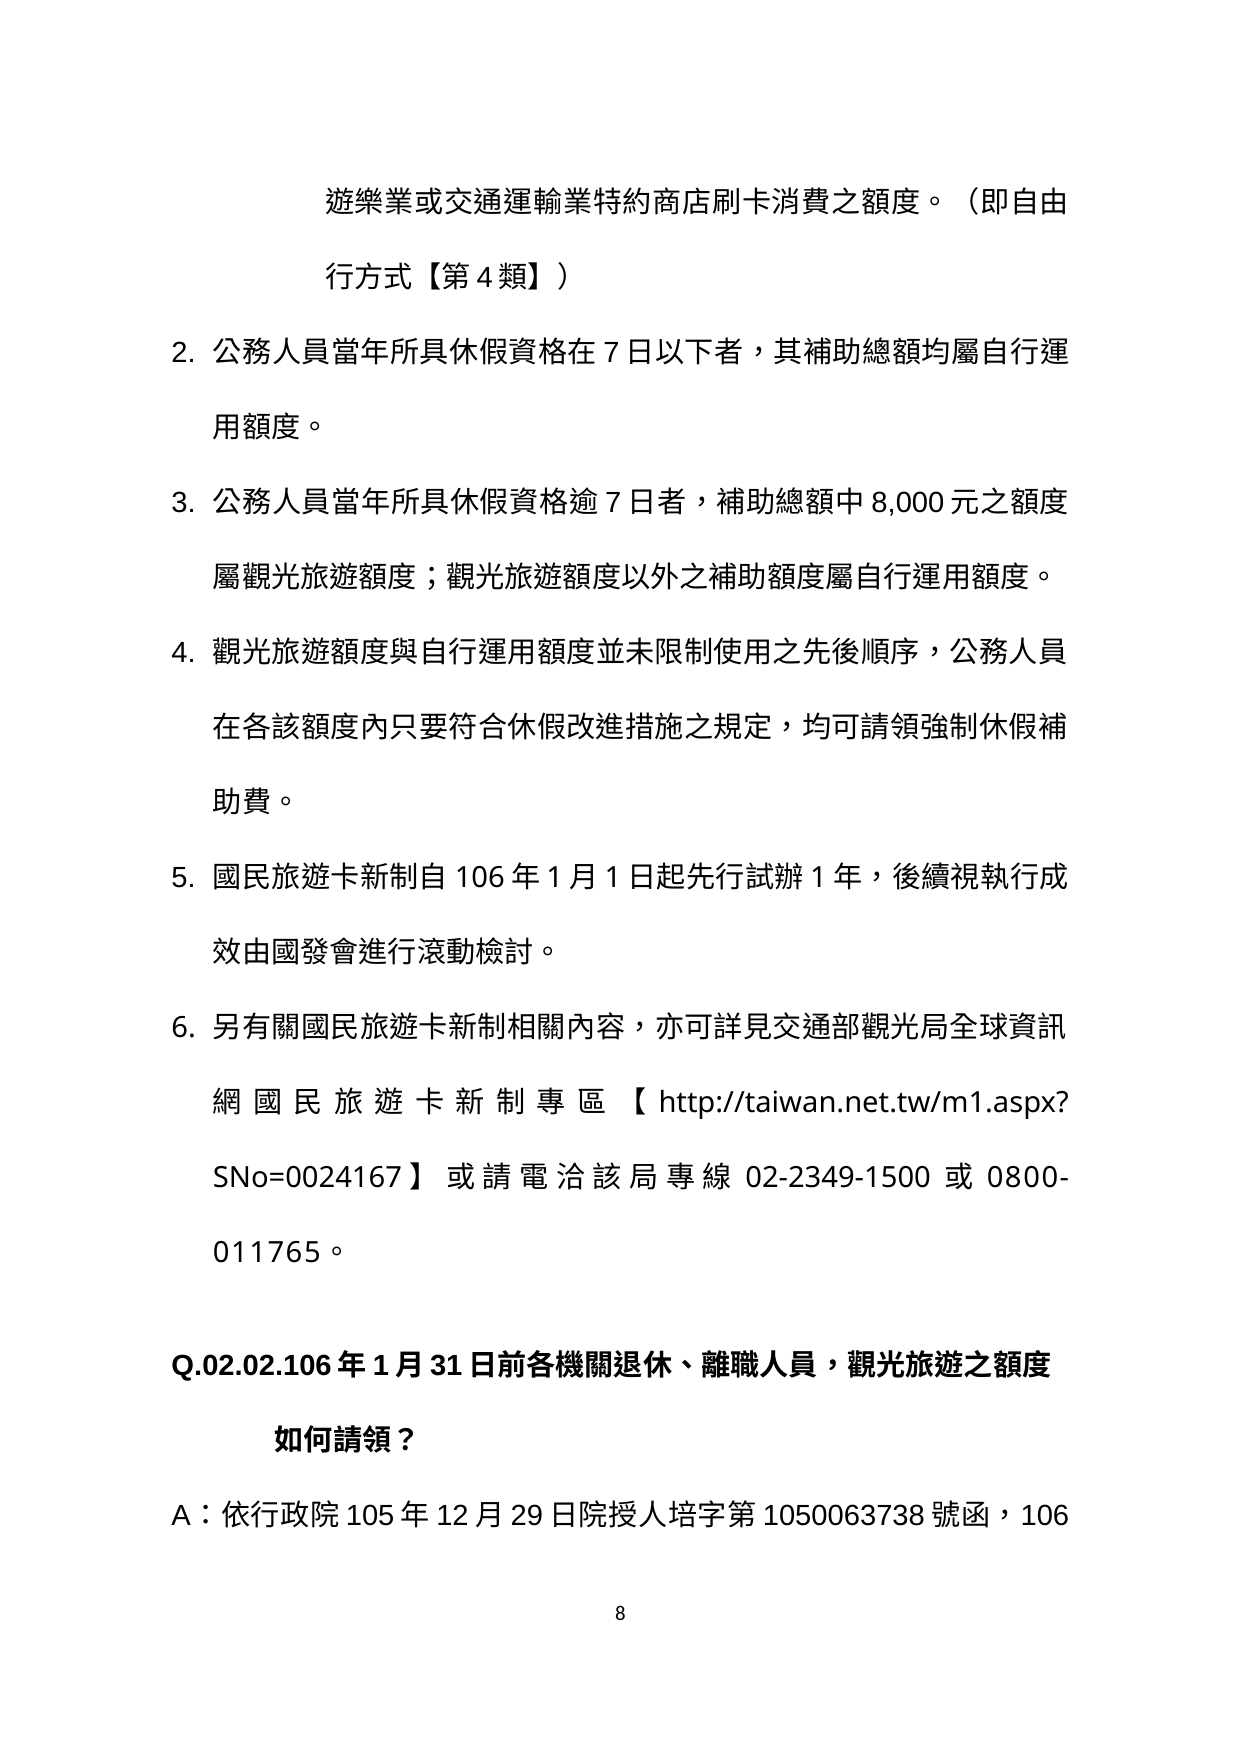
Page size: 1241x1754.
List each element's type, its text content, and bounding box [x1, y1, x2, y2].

list 公務人員當年所具休假資格逾7日者，補助總額中8,000元之額度屬觀光旅遊額度；觀光旅遊額度以外之補助額度屬自行運用額度。 [171, 462, 1069, 612]
text Q.02.02.106年1月31日前各機關退休、離職人員，觀光旅遊之額度如何請領？ [171, 1325, 1069, 1475]
list 國民旅遊卡新制自106年1月1日起先行試辦1年，後續視執行成效由國發會進行滾動檢討。 [171, 837, 1069, 987]
list 公務人員當年所具休假資格在7日以下者，其補助總額均屬自行運用額度。 [171, 312, 1069, 462]
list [275, 162, 1069, 312]
list 觀光旅遊額度與自行運用額度並未限制使用之先後順序，公務人員在各該額度內只要符合休假改進措施之規定，均可請領強制休假補助費。 [171, 612, 1069, 837]
list 另有關國民旅遊卡新制相關內容，亦可詳見交通部觀光局全球資訊網國民旅遊卡新制專區【http://taiwan.net.tw/m1.aspx?SNo=0024167】或請電洽該局專線02-2349-1500或0800-011765。 [171, 987, 1069, 1287]
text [171, 1475, 1069, 1550]
